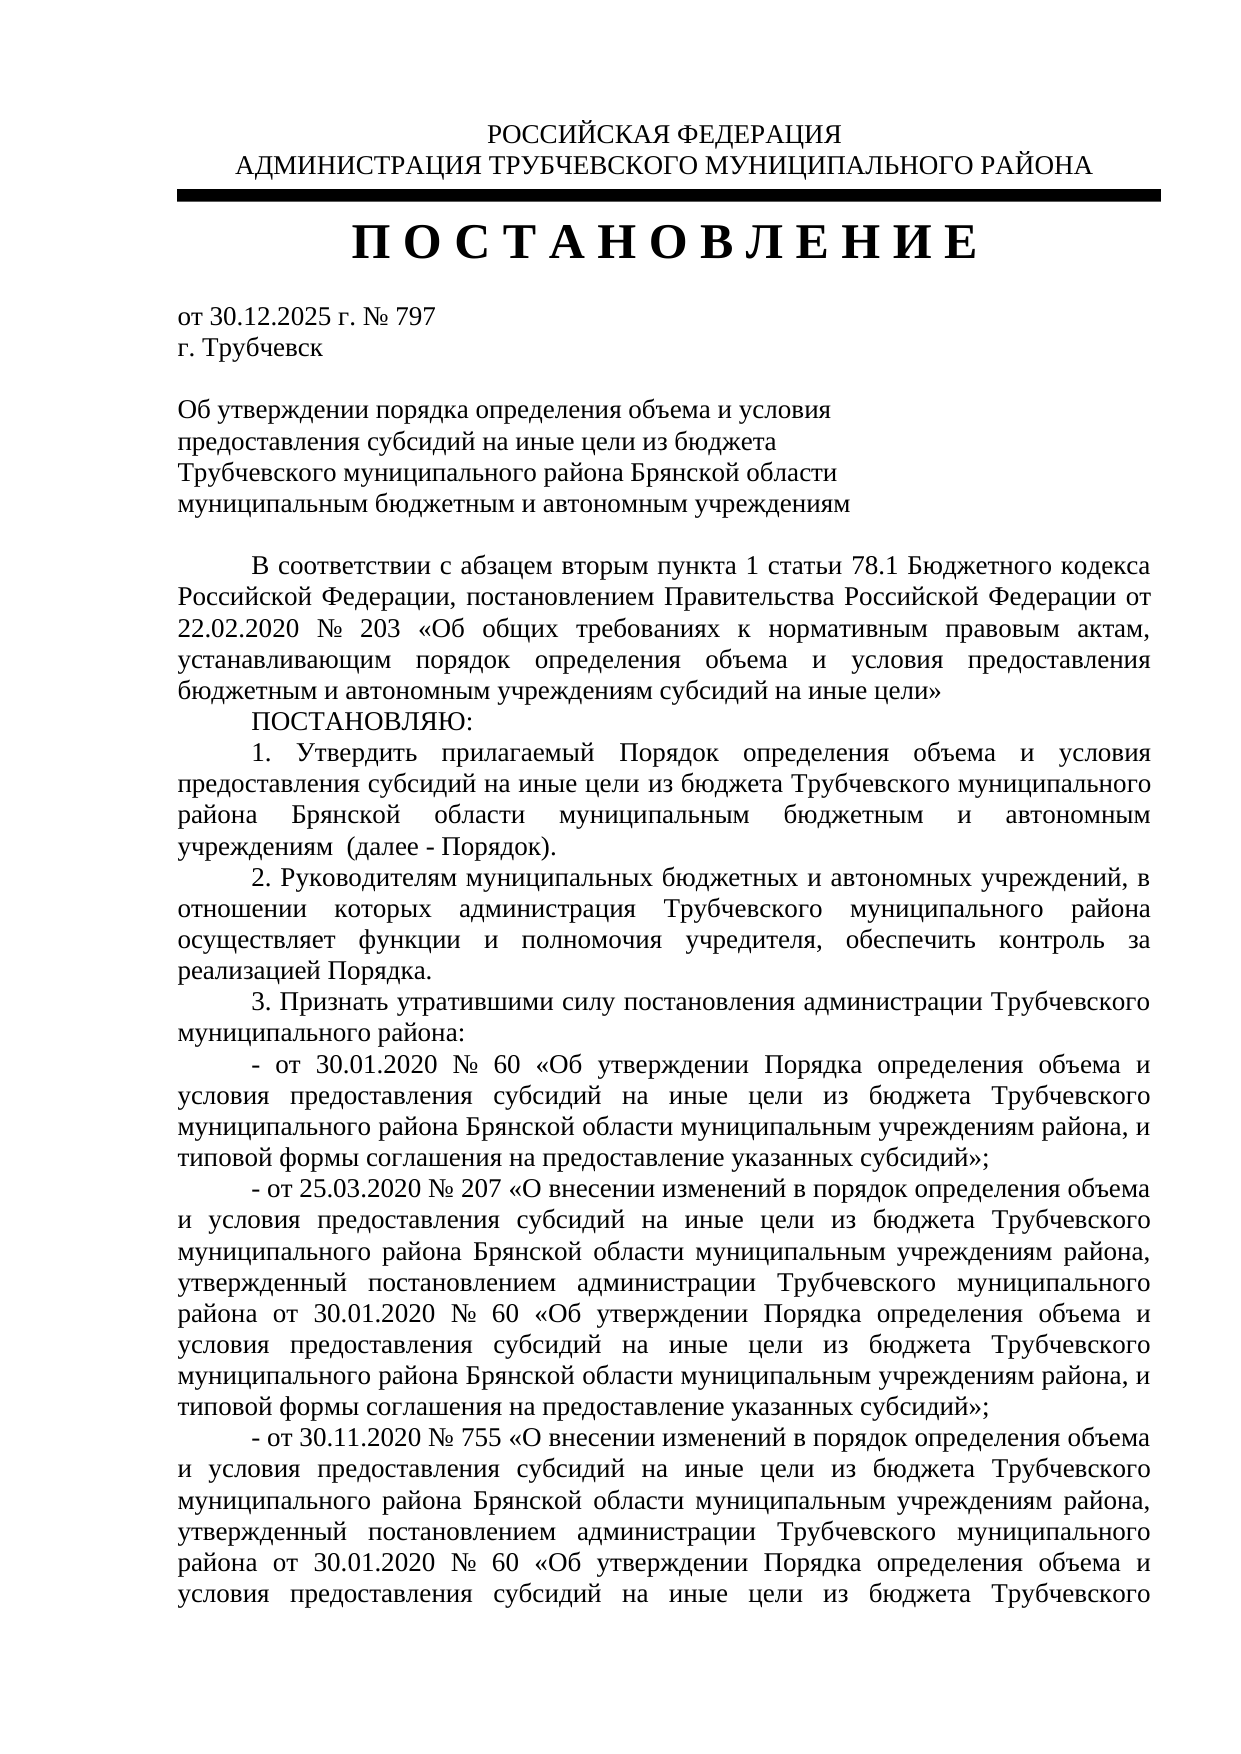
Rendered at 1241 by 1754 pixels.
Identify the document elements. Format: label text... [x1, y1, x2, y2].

text г. Трубчевск [177, 331, 1152, 362]
text АДМИНИСТРАЦИЯ ТРУБЧЕВСКОГО МУНИЦИПАЛЬНОГО РАЙОНА [177, 149, 1152, 180]
title предоставления субсидий на иные цели из бюджета [177, 425, 1152, 456]
text РОССИЙСКАЯ ФЕДЕРАЦИЯ [177, 118, 1152, 149]
title муниципальным бюджетным и автономным учреждениям [177, 487, 1152, 518]
title Об утверждении порядка определения объема и условия [177, 394, 1152, 425]
text 2. Руководителям муниципальных бюджетных и автономных учреждений, в отношении которых администрация Трубчевского муниципального района осуществляет функции и полномочия учредителя, обеспечить контроль за реализацией Порядка. [177, 861, 1152, 985]
text - от 30.01.2020 № 60 «Об утверждении Порядка определения объема и условия предоставления субсидий на иные цели из бюджета Трубчевского муниципального района Брянской области муниципальным учреждениям района, и типовой формы соглашения на предоставление указанных субсидий»; [177, 1048, 1152, 1172]
text П О С Т А Н О В Л Е Н И Е [177, 212, 1152, 269]
text В соответствии с абзацем вторым пункта 1 статьи 78.1 Бюджетного кодекса Российской Федерации, постановлением Правительства Российской Федерации от 22.02.2020 № 203 «Об общих требованиях к нормативным правовым актам, устанавливающим порядок определения объема и условия предоставления бюджетным и автономным учреждениям субсидий на иные цели» [177, 549, 1152, 705]
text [177, 1421, 1152, 1608]
text 3. Признать утратившими силу постановления администрации Трубчевского муниципального района: [177, 985, 1152, 1048]
title Трубчевского муниципального района Брянской области [177, 456, 1152, 487]
text ПОСТАНОВЛЯЮ: [177, 705, 1152, 736]
text 1. Утвердить прилагаемый Порядок определения объема и условия предоставления субсидий на иные цели из бюджета Трубчевского муниципального района Брянской области муниципальным бюджетным и автономным учреждениям (далее - Порядок). [177, 736, 1152, 861]
text - от 25.03.2020 № 207 «О внесении изменений в порядок определения объема и условия предоставления субсидий на иные цели из бюджета Трубчевского муниципального района Брянской области муниципальным учреждениям района, утвержденный постановлением администрации Трубчевского муниципального района от 30.01.2020 № 60 «Об утверждении Порядка определения объема и условия предоставления субсидий на иные цели из бюджета Трубчевского муниципального района Брянской области муниципальным учреждениям района, и типовой формы соглашения на предоставление указанных субсидий»; [177, 1172, 1152, 1421]
text от 30.12.2025 г. № 797 [177, 300, 1152, 331]
